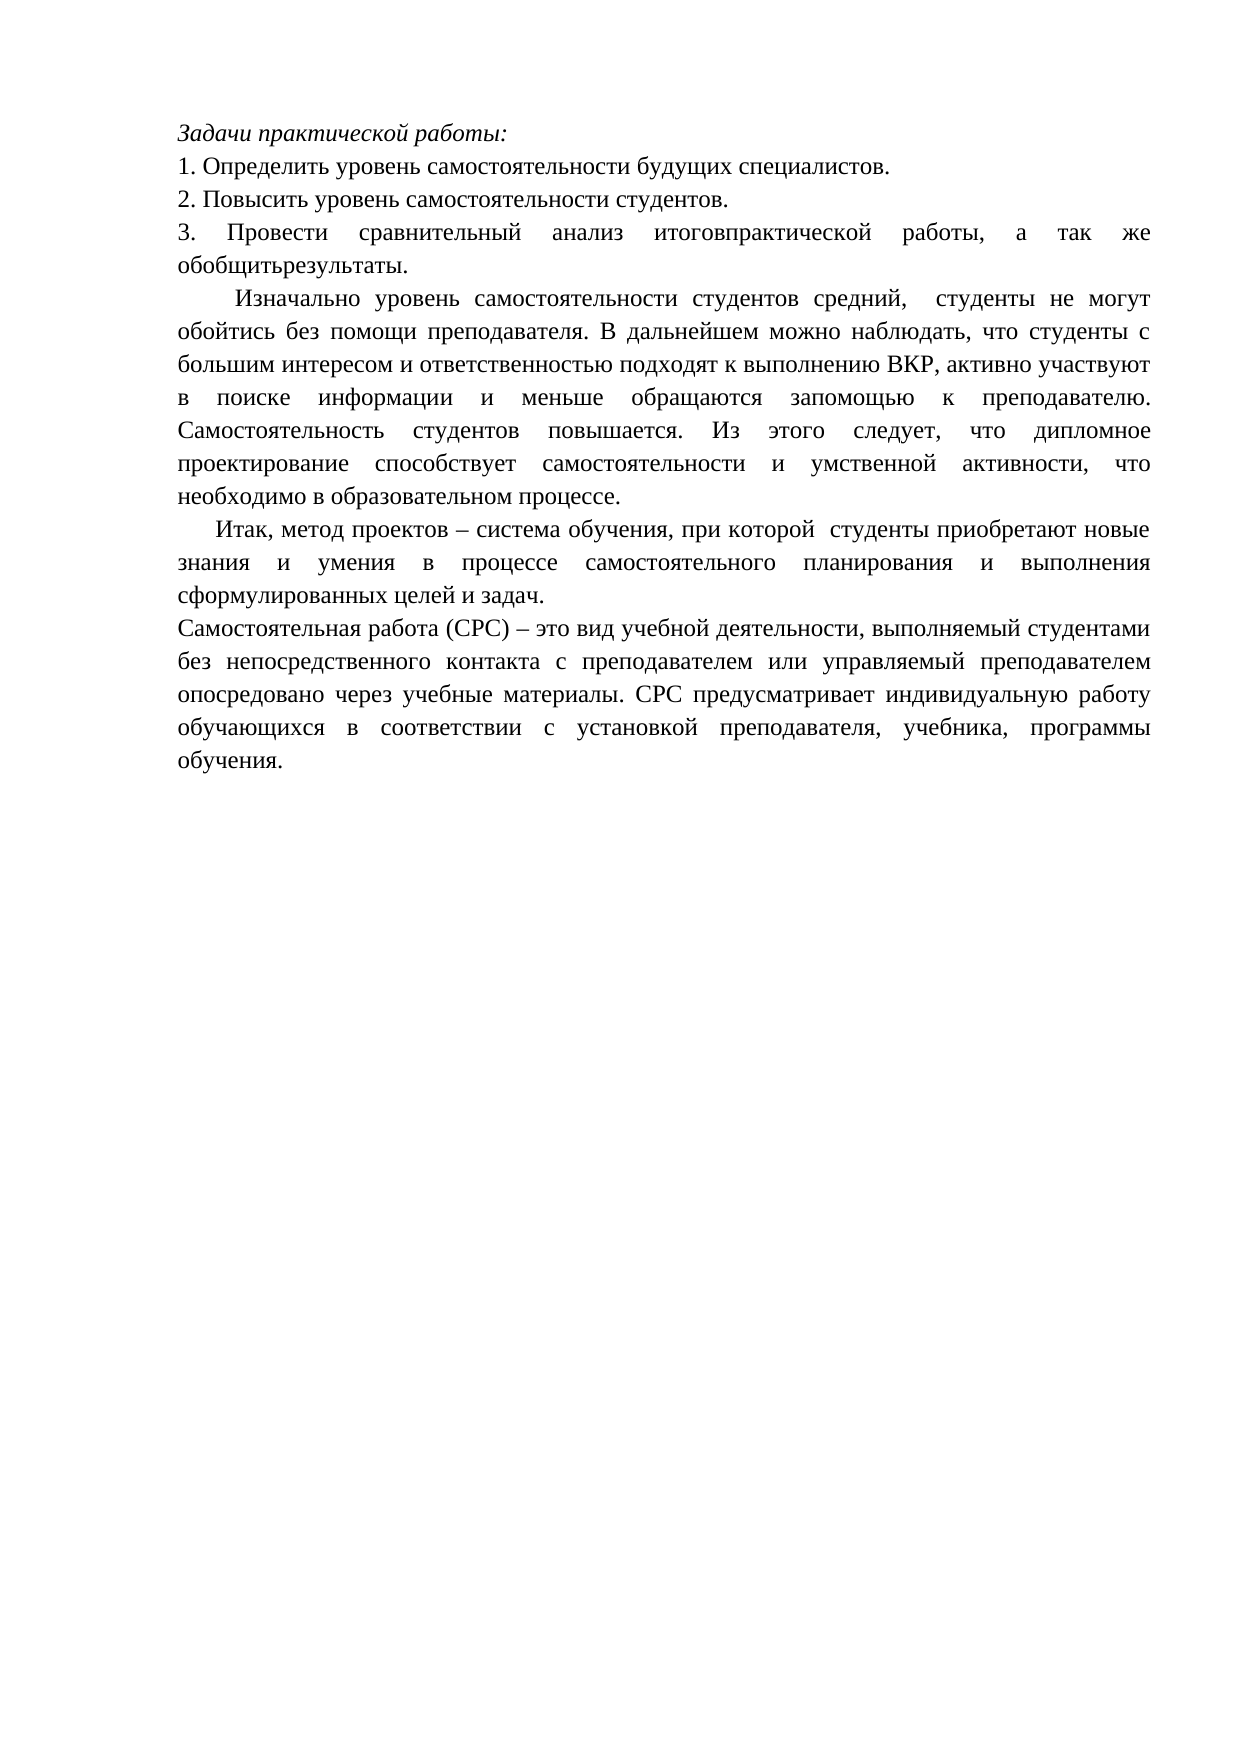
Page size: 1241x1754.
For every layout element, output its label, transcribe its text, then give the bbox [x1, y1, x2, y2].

text Задачи практической работы: [177, 118, 1152, 147]
text Итак, метод проектов – система обучения, при которой студенты приобретают новые знания и умения в процессе самостоятельного планирования и выполнения сформулированных целей и задач. [177, 514, 1152, 609]
text 1. Определить уровень самостоятельности будущих специалистов. [177, 151, 1152, 180]
text 3. Провести сравнительный анализ итоговпрактической работы, а так же обобщитьрезультаты. [177, 217, 1152, 279]
text 2. Повысить уровень самостоятельности студентов. [177, 184, 1152, 213]
text Самостоятельная работа (СРС) – это вид учебной деятельности, выполняемый студентами без непосредственного контакта с преподавателем или управляемый преподавателем опосредовано через учебные материалы. СРС предусматривает индивидуальную работу обучающихся в соответствии с установкой преподавателя, учебника, программы обучения. [177, 613, 1152, 774]
text Изначально уровень самостоятельности студентов средний, студенты не могут обойтись без помощи преподавателя. В дальнейшем можно наблюдать, что студенты с большим интересом и ответственностью подходят к выполнению ВКР, активно участвуют в поиске информации и меньше обращаются запомощью к преподавателю. Самостоятельность студентов повышается. Из этого следует, что дипломное проектирование способствует самостоятельности и умственной активности, что необходимо в образовательном процессе. [177, 283, 1152, 510]
